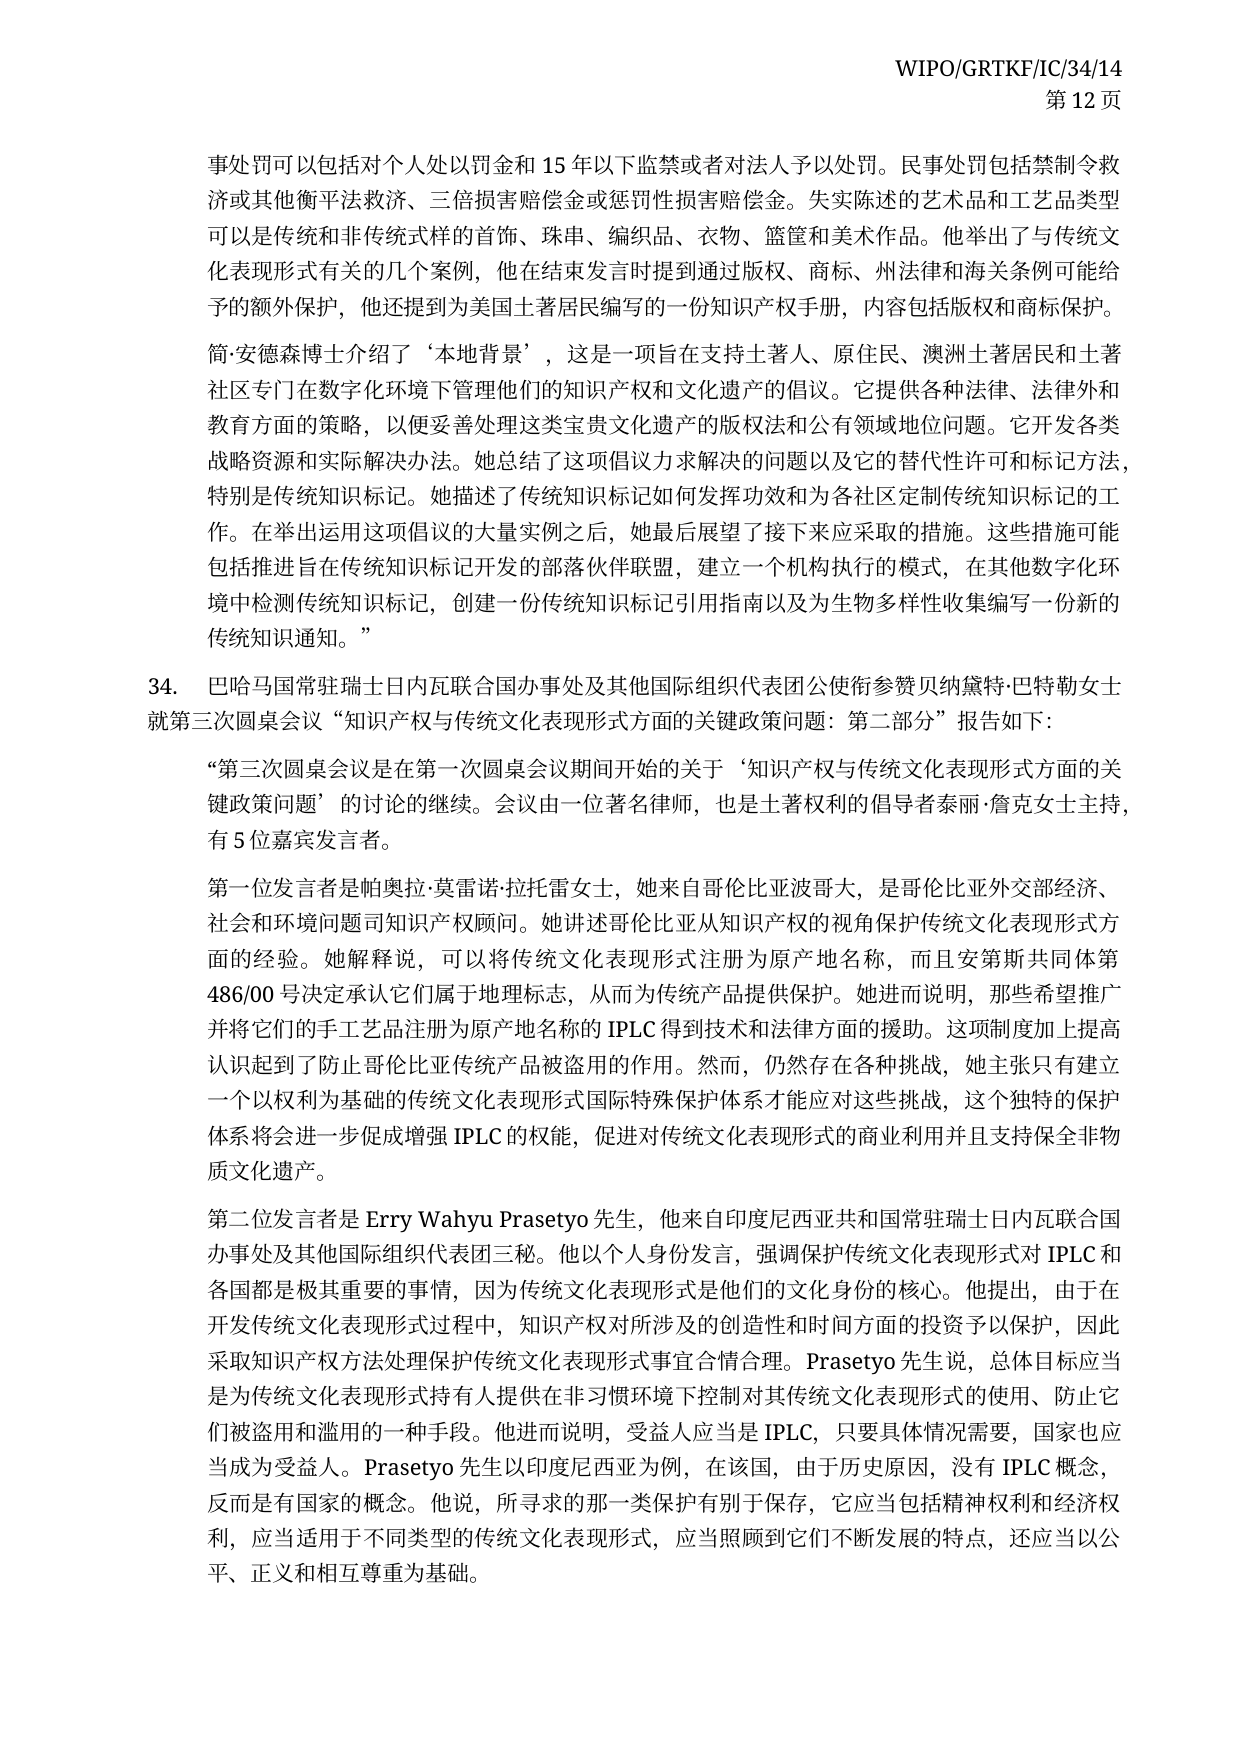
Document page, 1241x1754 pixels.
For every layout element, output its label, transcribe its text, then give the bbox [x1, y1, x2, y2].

list 巴哈马国常驻瑞士日内瓦联合国办事处及其他国际组织代表团公使衔参赞贝纳黛特·巴特勒女士就第三次圆桌会议“知识产权与传统文化表现形式方面的关键政策问题：第二部分”报告如下： [148, 665, 1122, 736]
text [207, 144, 1122, 321]
text “第三次圆桌会议是在第一次圆桌会议期间开始的关于‘知识产权与传统文化表现形式方面的关键政策问题’的讨论的继续。会议由一位著名律师，也是土著权利的倡导者泰丽·詹克女士主持，有5位嘉宾发言者。 [207, 748, 1122, 855]
text 简·安德森博士介绍了‘本地背景’，这是一项旨在支持土著人、原住民、澳洲土著居民和土著社区专门在数字化环境下管理他们的知识产权和文化遗产的倡议。它提供各种法律、法律外和教育方面的策略，以便妥善处理这类宝贵文化遗产的版权法和公有领域地位问题。它开发各类战略资源和实际解决办法。她总结了这项倡议力求解决的问题以及它的替代性许可和标记方法，特别是传统知识标记。她描述了传统知识标记如何发挥功效和为各社区定制传统知识标记的工作。在举出运用这项倡议的大量实例之后，她最后展望了接下来应采取的措施。这些措施可能包括推进旨在传统知识标记开发的部落伙伴联盟，建立一个机构执行的模式，在其他数字化环境中检测传统知识标记，创建一份传统知识标记引用指南以及为生物多样性收集编写一份新的传统知识通知。” [207, 334, 1122, 653]
text 第二位发言者是Erry Wahyu Prasetyo先生，他来自印度尼西亚共和国常驻瑞士日内瓦联合国办事处及其他国际组织代表团三秘。他以个人身份发言，强调保护传统文化表现形式对IPLC和各国都是极其重要的事情，因为传统文化表现形式是他们的文化身份的核心。他提出，由于在开发传统文化表现形式过程中，知识产权对所涉及的创造性和时间方面的投资予以保护，因此采取知识产权方法处理保护传统文化表现形式事宜合情合理。Prasetyo先生说，总体目标应当是为传统文化表现形式持有人提供在非习惯环境下控制对其传统文化表现形式的使用、防止它们被盗用和滥用的一种手段。他进而说明，受益人应当是IPLC，只要具体情况需要，国家也应当成为受益人。Prasetyo先生以印度尼西亚为例，在该国，由于历史原因，没有IPLC概念，反而是有国家的概念。他说，所寻求的那一类保护有别于保存，它应当包括精神权利和经济权利，应当适用于不同类型的传统文化表现形式，应当照顾到它们不断发展的特点，还应当以公平、正义和相互尊重为基础。 [207, 1198, 1122, 1588]
text 第一位发言者是帕奥拉·莫雷诺·拉托雷女士，她来自哥伦比亚波哥大，是哥伦比亚外交部经济、社会和环境问题司知识产权顾问。她讲述哥伦比亚从知识产权的视角保护传统文化表现形式方面的经验。她解释说，可以将传统文化表现形式注册为原产地名称，而且安第斯共同体第486/00号决定承认它们属于地理标志，从而为传统产品提供保护。她进而说明，那些希望推广并将它们的手工艺品注册为原产地名称的IPLC得到技术和法律方面的援助。这项制度加上提高认识起到了防止哥伦比亚传统产品被盗用的作用。然而，仍然存在各种挑战，她主张只有建立一个以权利为基础的传统文化表现形式国际特殊保护体系才能应对这些挑战，这个独特的保护体系将会进一步促成增强IPLC的权能，促进对传统文化表现形式的商业利用并且支持保全非物质文化遗产。 [207, 867, 1122, 1186]
